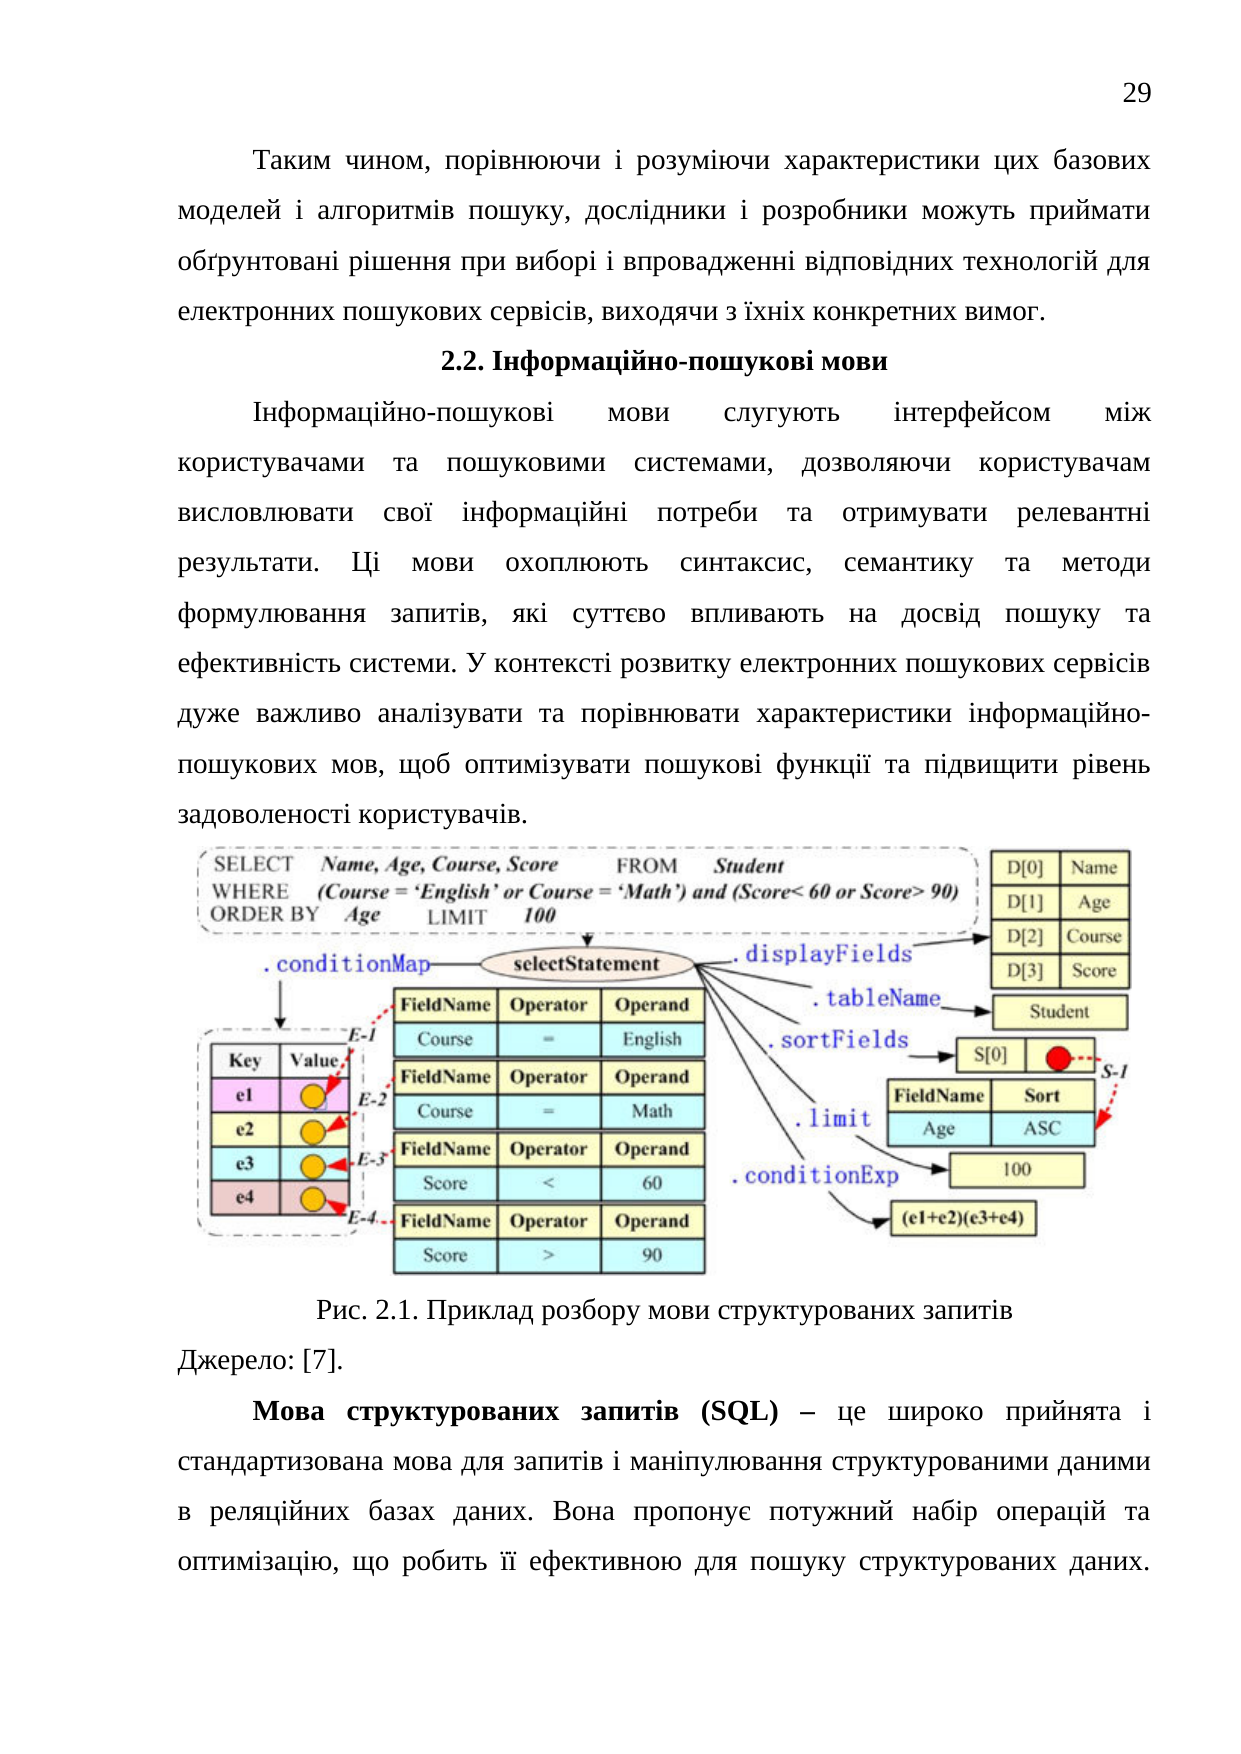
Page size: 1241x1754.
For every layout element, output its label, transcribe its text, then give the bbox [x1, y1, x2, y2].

picture [196, 846, 1132, 1276]
subtitle 2.2. Інформаційно-пошукові мови [177, 343, 1152, 377]
text Інформаційно-пошукові мови слугують інтерфейсом між користувачами та пошуковими системами, дозволяючи користувачам висловлювати свої інформаційні потреби та отримувати релевантні результати. Ці мови охоплюють синтаксис, семантику та методи формулювання запитів, які суттєво впливають на досвід пошуку та ефективність системи. У контексті розвитку електронних пошукових сервісів дуже важливо аналізувати та порівнювати характеристики інформаційно-пошукових мов, щоб оптимізувати пошукові функції та підвищити рівень задоволеності користувачів. [177, 394, 1152, 830]
text Таким чином, порівнюючи і розуміючи характеристики цих базових моделей і алгоритмів пошуку, дослідники і розробники можуть приймати обґрунтовані рішення при виборі і впровадженні відповідних технологій для електронних пошукових сервісів, виходячи з їхніх конкретних вимог. [177, 142, 1152, 327]
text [177, 1393, 1152, 1577]
text Джерело: [7]. [177, 1342, 1152, 1376]
text Рис. 2.1. Приклад розбору мови структурованих запитів [177, 1292, 1152, 1326]
